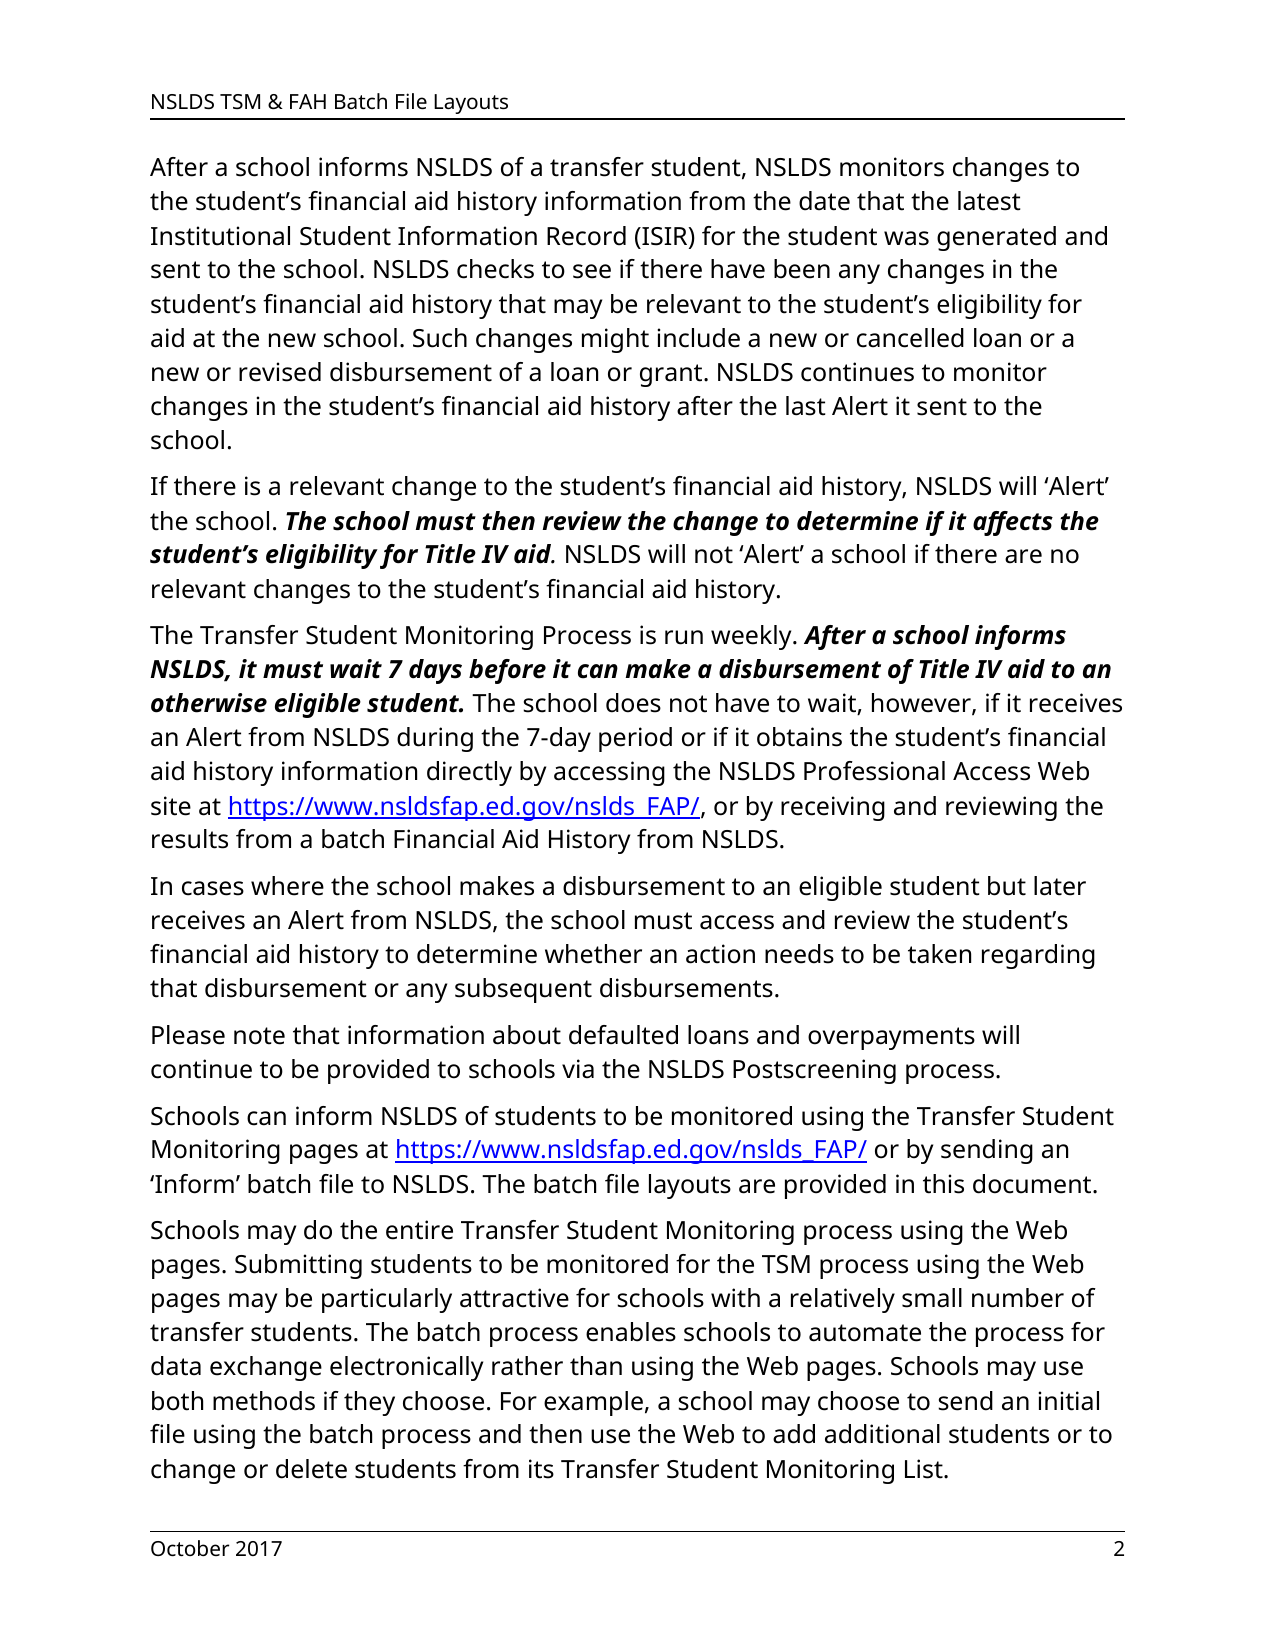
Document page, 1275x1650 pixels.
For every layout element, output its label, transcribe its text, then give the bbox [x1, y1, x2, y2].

text If there is a relevant change to the student’s financial aid history, NSLDS will ‘Alert’ the school. The school must then review the change to determine if it affects the student’s eligibility for Title IV aid. NSLDS will not ‘Alert’ a school if there are no relevant changes to the student’s financial aid history. [150, 469, 1125, 605]
text Schools can inform NSLDS of students to be monitored using the Transfer Student Monitoring pages at https://www.nsldsfap.ed.gov/nslds_FAP/ or by sending an ‘Inform’ batch file to NSLDS. The batch file layouts are provided in this document. [150, 1098, 1125, 1200]
text Please note that information about defaulted loans and overpayments will continue to be provided to schools via the NSLDS Postscreening process. [150, 1017, 1125, 1086]
text The Transfer Student Monitoring Process is run weekly. After a school informs NSLDS, it must wait 7 days before it can make a disbursement of Title IV aid to an otherwise eligible student. The school does not have to wait, however, if it receives an Alert from NSLDS during the 7-day period or if it obtains the student’s financial aid history information directly by accessing the NSLDS Professional Access Web site at https://www.nsldsfap.ed.gov/nslds_FAP/, or by receiving and reviewing the results from a batch Financial Aid History from NSLDS. [150, 618, 1125, 856]
text In cases where the school makes a disbursement to an eligible student but later receives an Alert from NSLDS, the school must access and review the student’s financial aid history to determine whether an action needs to be taken regarding that disbursement or any subsequent disbursements. [150, 869, 1125, 1005]
text After a school informs NSLDS of a transfer student, NSLDS monitors changes to the student’s financial aid history information from the date that the latest Institutional Student Information Record (ISIR) for the student was generated and sent to the school. NSLDS checks to see if there have been any changes in the student’s financial aid history that may be relevant to the student’s eligibility for aid at the new school. Such changes might include a new or cancelled loan or a new or revised disbursement of a loan or grant. NSLDS continues to monitor changes in the student’s financial aid history after the last Alert it sent to the school. [150, 150, 1125, 457]
text Schools may do the entire Transfer Student Monitoring process using the Web pages. Submitting students to be monitored for the TSM process using the Web pages may be particularly attractive for schools with a relatively small number of transfer students. The batch process enables schools to automate the process for data exchange electronically rather than using the Web pages. Schools may use both methods if they choose. For example, a school may choose to send an initial file using the batch process and then use the Web to add additional students or to change or delete students from its Transfer Student Monitoring List. [150, 1213, 1125, 1485]
